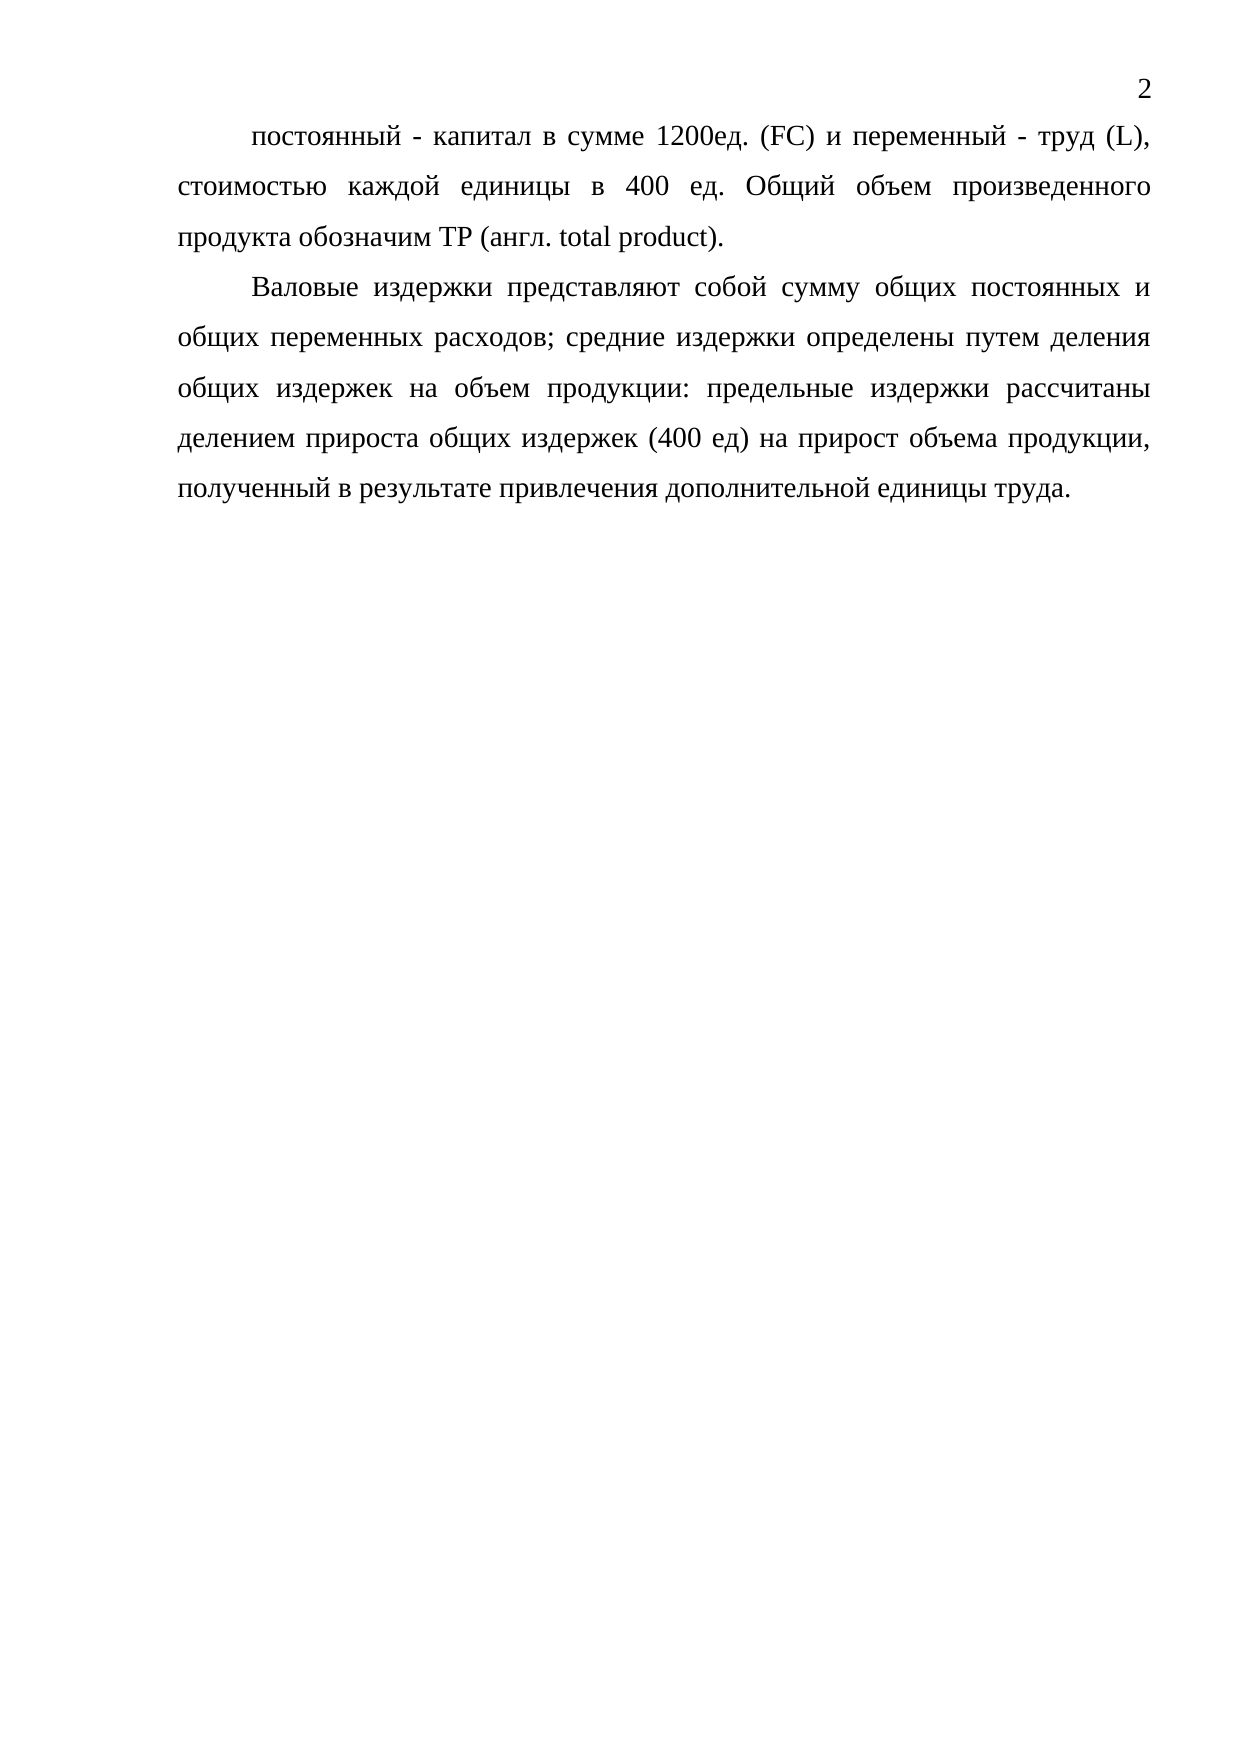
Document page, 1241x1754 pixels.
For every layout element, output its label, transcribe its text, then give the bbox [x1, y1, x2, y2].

text Валовые издержки представляют собой сумму общих постоянных и общих переменных расходов; средние издержки определены путем деления общих издержек на объем продукции: предельные издержки рассчитаны делением прироста общих издержек (400 ед) на прирост объема продукции, полученный в результате привлечения дополнительной единицы труда. [177, 269, 1152, 504]
text постоянный - капитал в сумме 1200ед. (FC) и переменный - труд (L), стоимостью каждой единицы в 400 ед. Общий объем произведенного продукта обозначим ТР (англ. total product). [177, 118, 1152, 252]
